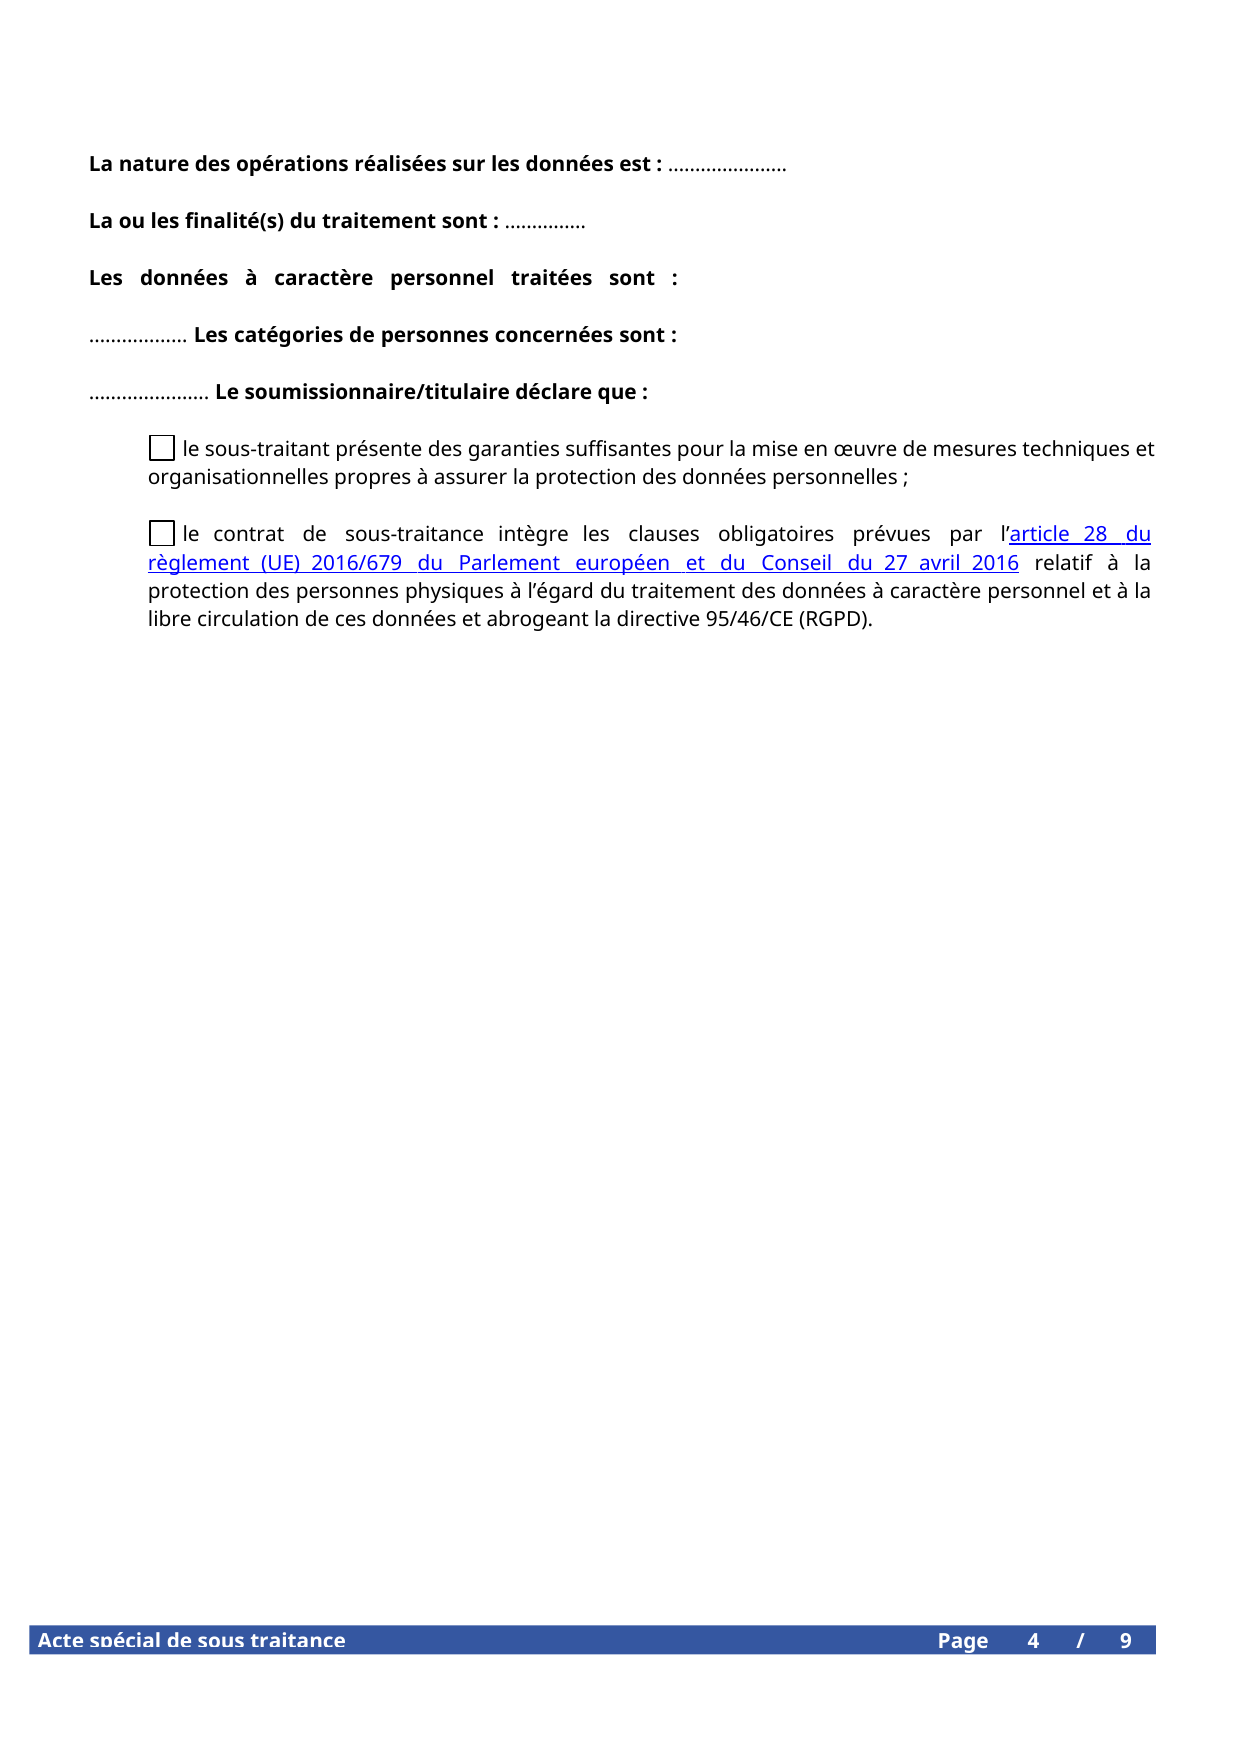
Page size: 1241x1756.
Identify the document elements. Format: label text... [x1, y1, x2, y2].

text La ou les finalité(s) du traitement sont : …………… [89, 206, 1226, 234]
text La nature des opérations réalisées sur les données est : …………………. [89, 149, 1226, 178]
text Les données à caractère personnel traitées sont : ……………… Les catégories de personnes concernées sont : …………………. Le soumissionnaire/titulaire déclare que : [88, 263, 678, 405]
text le contrat de sous-traitance intègre les clauses obligatoires prévues par l’article 28 du règlement (UE) 2016/679 du Parlement européen et du Conseil du 27 avril 2016 relatif à la protection des personnes physiques à l’égard du traitement des données à caractère personnel et à la libre circulation de ces données et abrogeant la directive 95/46/CE (RGPD). [148, 519, 1152, 633]
text le sous-traitant présente des garanties suffisantes pour la mise en œuvre de mesures techniques et organisationnelles propres à assurer la protection des données personnelles ; [148, 434, 1165, 491]
